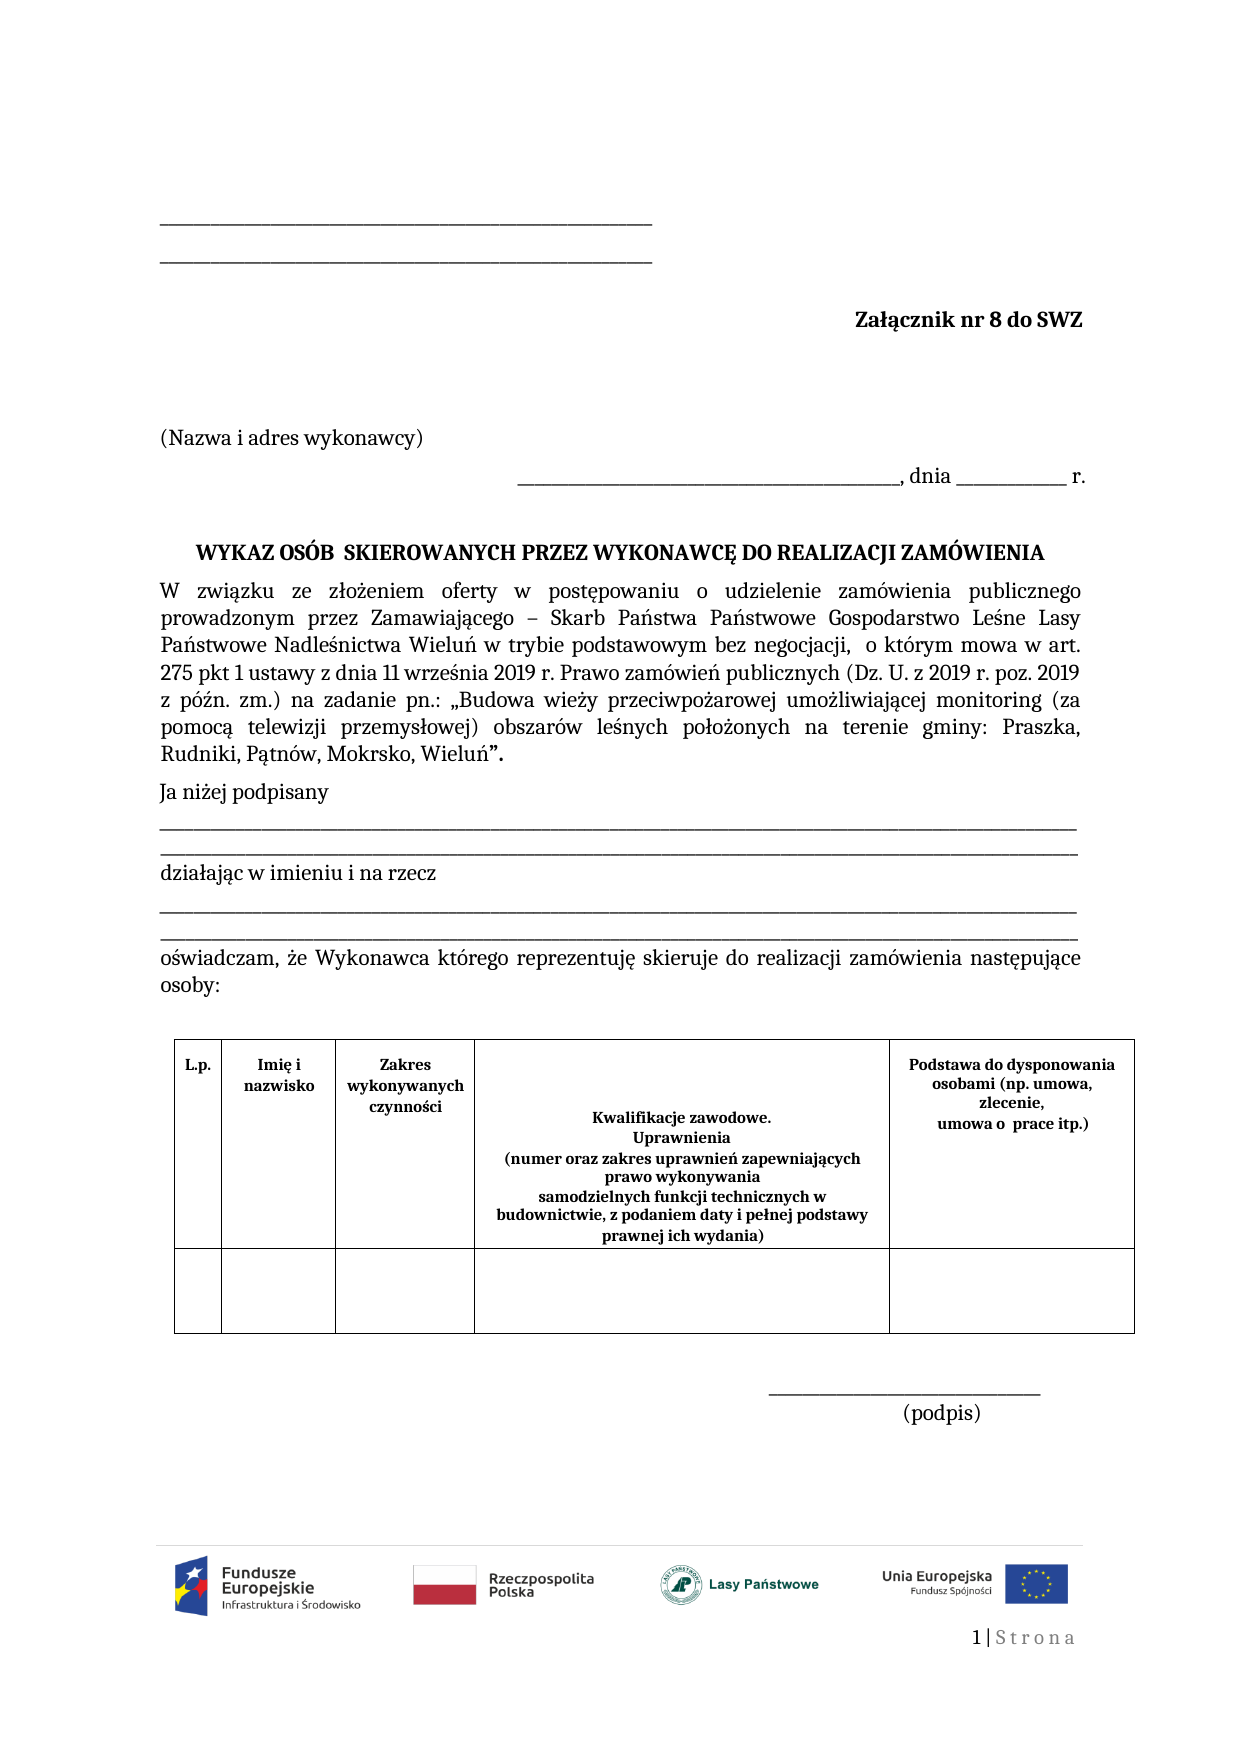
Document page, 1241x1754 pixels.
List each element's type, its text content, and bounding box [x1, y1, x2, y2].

picture [160, 1547, 1080, 1626]
table_header Imię i nazwisko [222, 1040, 335, 1248]
table_cell [475, 1249, 889, 1332]
table_header L.p. [175, 1040, 221, 1248]
text Ja niżej podpisany [159, 779, 1082, 805]
text Załącznik nr 8 do SWZ [159, 307, 1083, 334]
text ____________________________________________________________________________________________________________ ____________________________________________________________________________________________________________ oświadczam, że Wykonawca którego reprezentuję skieruje do realizacji zamówienia następujące osoby: [159, 891, 1082, 998]
table_header Zakres wykonywanych czynności [336, 1040, 474, 1248]
text _____________________________________________, dnia _____________ r. [159, 463, 1086, 489]
text W związku ze złożeniem oferty w postępowaniu o udzielenie zamówienia publicznego prowadzonym przez Zamawiającego – Skarb Państwa Państwowe Gospodarstwo Leśne Lasy Państwowe Nadleśnictwa Wieluń w trybie podstawowym bez negocjacji, o którym mowa w art. 275 pkt 1 ustawy z dnia 11 września 2019 r. Prawo zamówień publicznych (Dz. U. z 2019 r. poz. 2019 z późn. zm.) na zadanie pn.: „Budowa wieży przeciwpożarowej umożliwiającej monitoring (za pomocą telewizji przemysłowej) obszarów leśnych położonych na terenie gminy: Praszka, Rudniki, Pątnów, Mokrsko, Wieluń”. [159, 578, 1082, 767]
table_header Kwalifikacje zawodowe. Uprawnienia (numer oraz zakres uprawnień zapewniających prawo wykonywania samodzielnych funkcji technicznych w budownictwie, z podaniem daty i pełnej podstawy prawnej ich wydania) [475, 1040, 889, 1248]
subtitle WYKAZ OSÓB SKIEROWANYCH PRZEZ WYKONAWCĘ DO REALIZACJI ZAMÓWIENIA [159, 539, 1081, 566]
table_cell [890, 1249, 1134, 1332]
table_cell [222, 1249, 335, 1332]
text ____________________________________________________________________________________________________________ ____________________________________________________________________________________________________________ działając w imieniu i na rzecz [159, 807, 1086, 886]
text (Nazwa i adres wykonawcy) [159, 424, 1082, 451]
table_cell [336, 1249, 474, 1332]
table_cell [175, 1249, 221, 1332]
text ________________________________ (podpis) [768, 1373, 1082, 1426]
table_header Podstawa do dysponowania osobami (np. umowa, zlecenie, umowa o prace itp.) [890, 1040, 1134, 1248]
